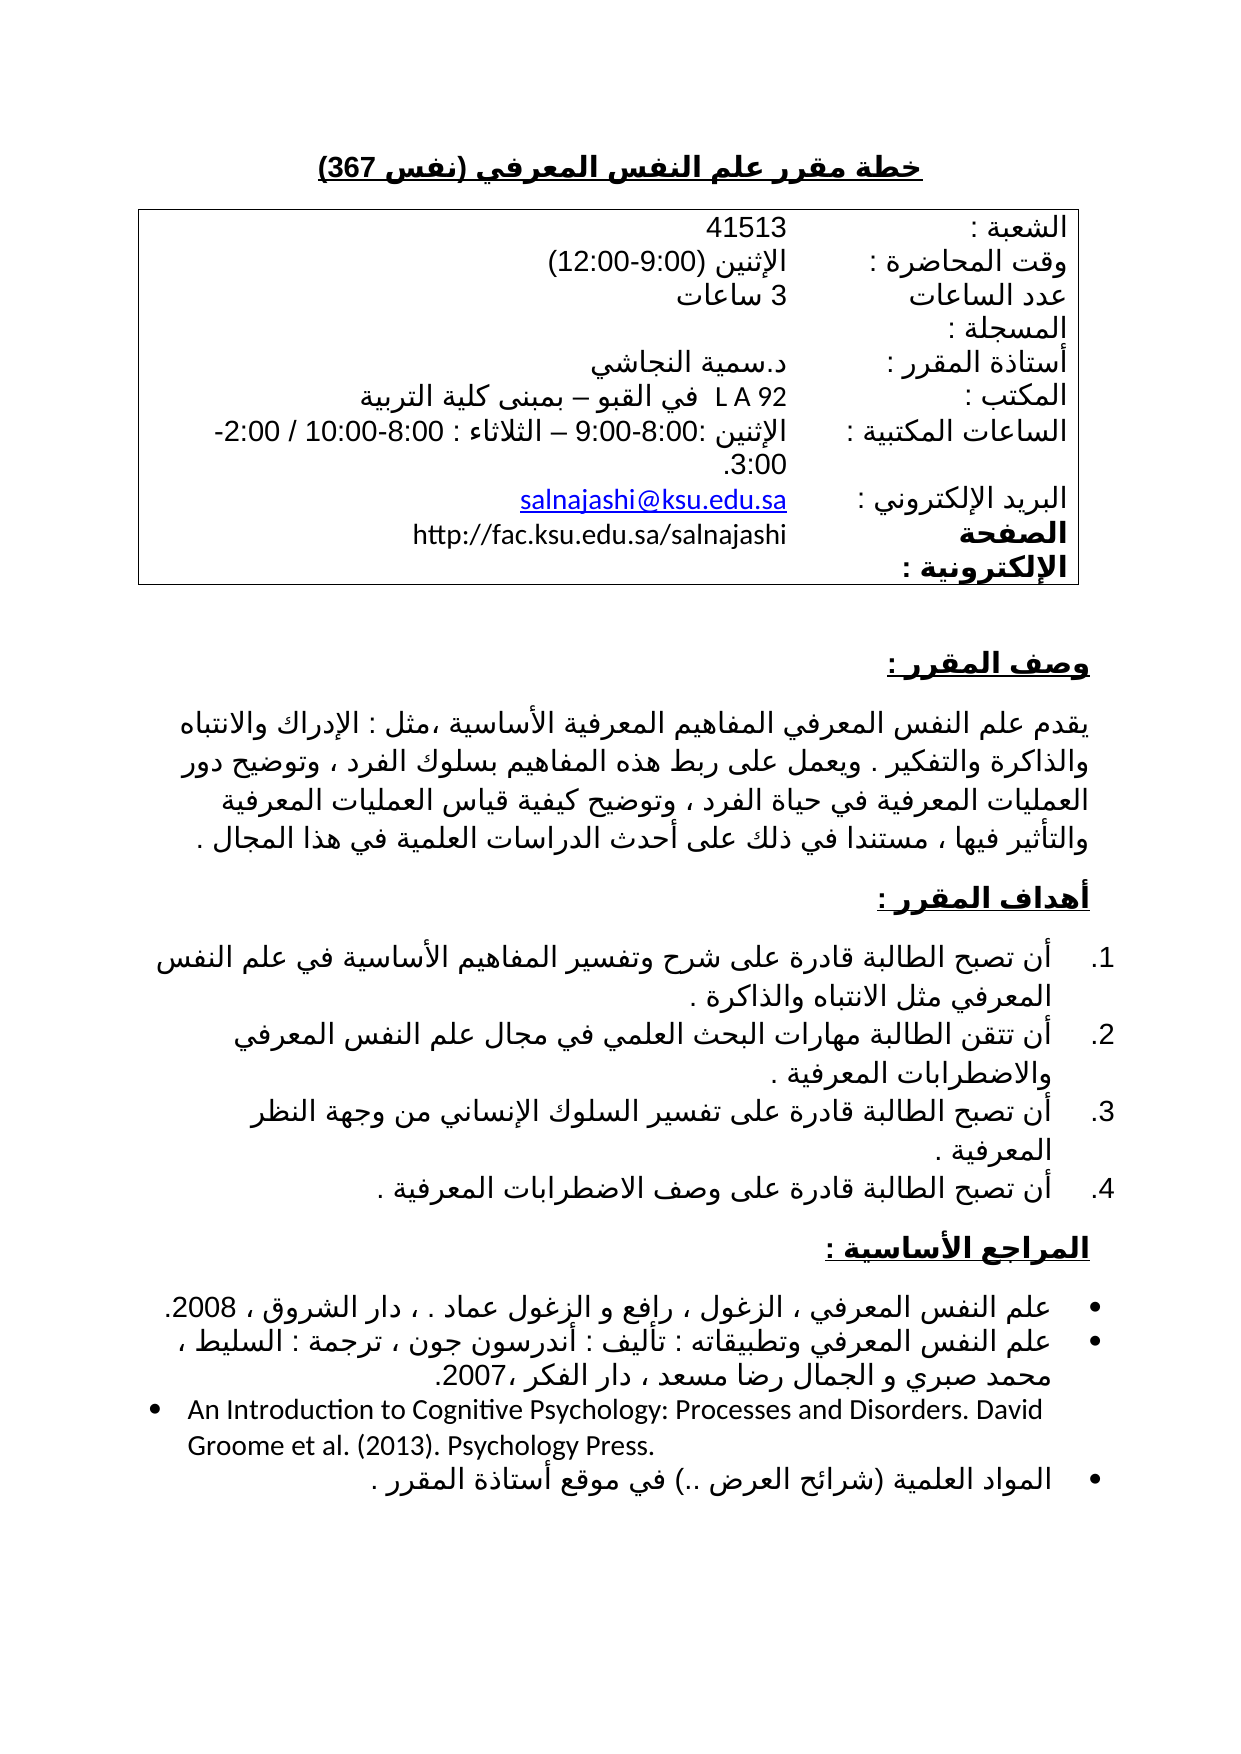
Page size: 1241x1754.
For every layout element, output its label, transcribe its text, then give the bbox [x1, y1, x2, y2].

table_cell الصفحة الإلكترونية : [799, 516, 1078, 583]
table_cell البريد الإلكتروني : [799, 481, 1078, 516]
table_cell الإثنين (9:00-12:00) [139, 244, 798, 277]
list أن تصبح الطالبة قادرة على تفسير السلوك الإنساني من وجهة النظر المعرفية . [150, 1094, 1090, 1166]
table_cell عدد الساعات المسجلة : [799, 278, 1078, 344]
list علم النفس المعرفي ، الزغول ، رافع و الزغول عماد . ، دار الشروق ، 2008. [150, 1290, 1090, 1324]
list أن تتقن الطالبة مهارات البحث العلمي في مجال علم النفس المعرفي والاضطرابات المعرفية . [150, 1017, 1090, 1089]
list المواد العلمية (شرائح العرض ..) في موقع أستاذة المقرر . [150, 1462, 1090, 1496]
table_cell الساعات المكتبية : [799, 414, 1078, 481]
table_cell أستاذة المقرر : [799, 345, 1078, 378]
list أن تصبح الطالبة قادرة على شرح وتفسير المفاهيم الأساسية في علم النفس المعرفي مثل الانتباه والذاكرة . [150, 940, 1090, 1012]
table_cell http://fac.ksu.edu.sa/salnajashi [139, 516, 798, 583]
table_header 41513 [139, 210, 798, 244]
text المراجع الأساسية : [150, 1231, 1090, 1264]
table_cell 3 ساعات [139, 278, 798, 344]
table_cell salnajashi@ksu.edu.sa [139, 481, 798, 516]
table_header الشعبة : [799, 210, 1078, 244]
table_cell L A 92 في القبو – بمبنى كلية التربية [139, 378, 798, 414]
table_cell الإثنين :8:00-9:00 – الثلاثاء : 8:00-10:00 / 2:00-3:00. [139, 414, 798, 481]
text يقدم علم النفس المعرفي المفاهيم المعرفية الأساسية ،مثل : الإدراك والانتباه والذاكرة والتفكير . ويعمل على ربط هذه المفاهيم بسلوك الفرد ، وتوضيح دور العمليات المعرفية في حياة الفرد ، وتوضيح كيفية قياس العمليات المعرفية والتأثير فيها ، مستندا في ذلك على أحدث الدراسات العلمية في هذا المجال . [150, 706, 1090, 855]
text أهداف المقرر : [150, 881, 1090, 914]
text خطة مقرر علم النفس المعرفي (نفس 367) [150, 150, 1090, 183]
list أن تصبح الطالبة قادرة على وصف الاضطرابات المعرفية . [150, 1171, 1090, 1205]
table_cell وقت المحاضرة : [799, 244, 1078, 277]
text وصف المقرر : [150, 646, 1090, 680]
table_cell د.سمية النجاشي [139, 345, 798, 378]
list An Introduction to Cognitive Psychology: Processes and Disorders. David Groome et al. (2013). Psychology Press. [150, 1391, 1090, 1462]
table_cell المكتب : [799, 378, 1078, 414]
list علم النفس المعرفي وتطبيقاته : تأليف : أندرسون جون ، ترجمة : السليط ، محمد صبري و الجمال رضا مسعد ، دار الفكر ،2007. [150, 1324, 1090, 1391]
